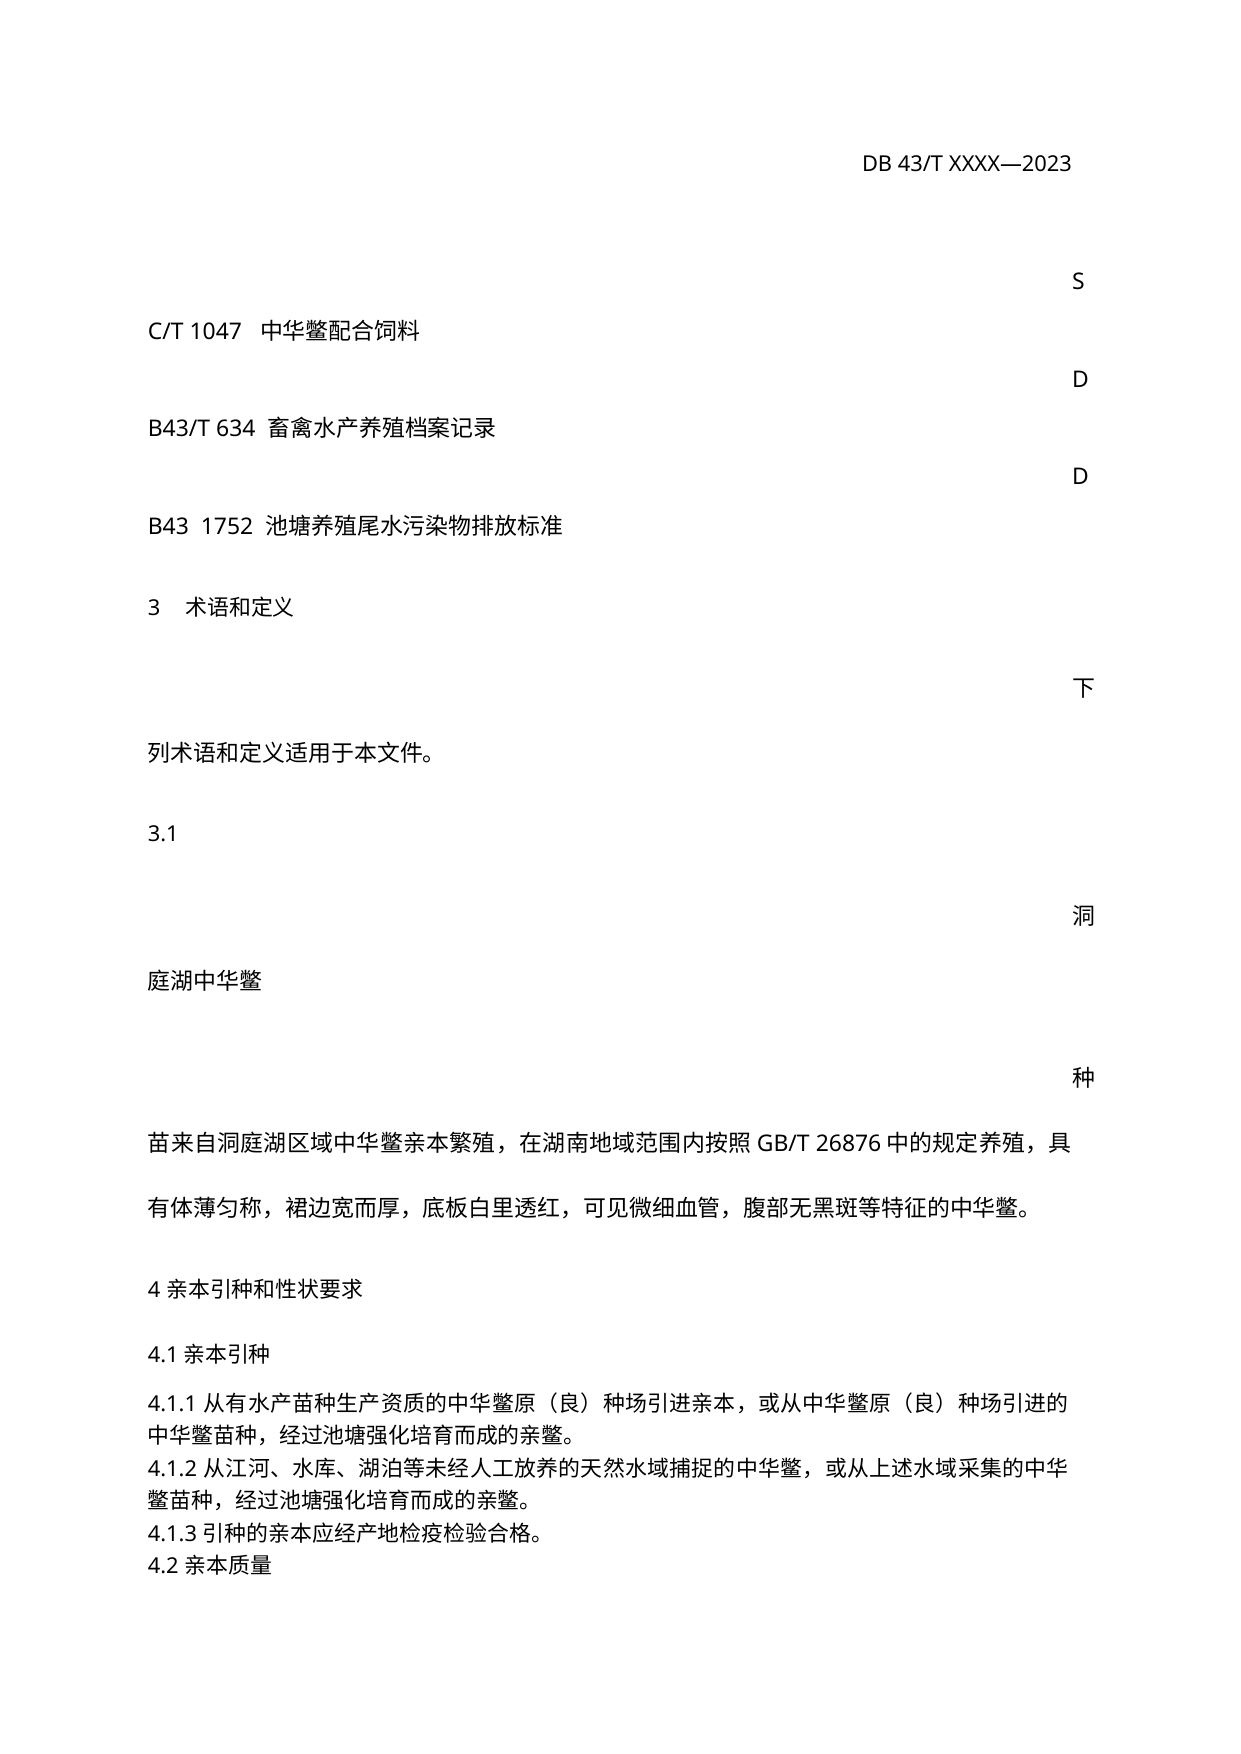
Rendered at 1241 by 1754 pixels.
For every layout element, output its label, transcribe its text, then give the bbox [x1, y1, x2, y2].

list 3.1 [148, 817, 1072, 849]
text SC/T 1047 中华鳖配合饲料 [148, 264, 1072, 362]
list 4.1.1 从有水产苗种生产资质的中华鳖原（良）种场引进亲本，或从中华鳖原（良）种场引进的中华鳖苗种，经过池塘强化培育而成的亲鳖。 [148, 1386, 1072, 1451]
list 4.1亲本引种 [148, 1337, 1072, 1369]
text 洞庭湖中华鳖 [148, 882, 1072, 1012]
list 4.1.3 引种的亲本应经产地检疫检验合格。 [148, 1516, 1072, 1548]
list 4.2 亲本质量 [148, 1548, 1072, 1581]
list 4.1.2 从江河、水库、湖泊等未经人工放养的天然水域捕捉的中华鳖，或从上述水域采集的中华鳖苗种，经过池塘强化培育而成的亲鳖。 [148, 1451, 1072, 1516]
text 下列术语和定义适用于本文件。 [148, 654, 1072, 784]
list 4 亲本引种和性状要求 [148, 1272, 1072, 1304]
list 术语和定义 [148, 589, 1072, 622]
text 种苗来自洞庭湖区域中华鳖亲本繁殖，在湖南地域范围内按照GB/T 26876中的规定养殖，具有体薄匀称，裙边宽而厚，底板白里透红，可见微细血管，腹部无黑斑等特征的中华鳖。 [148, 1044, 1072, 1239]
text DB43 1752 池塘养殖尾水污染物排放标准 [148, 459, 1072, 557]
text DB43/T 634 畜禽水产养殖档案记录 [148, 362, 1072, 459]
